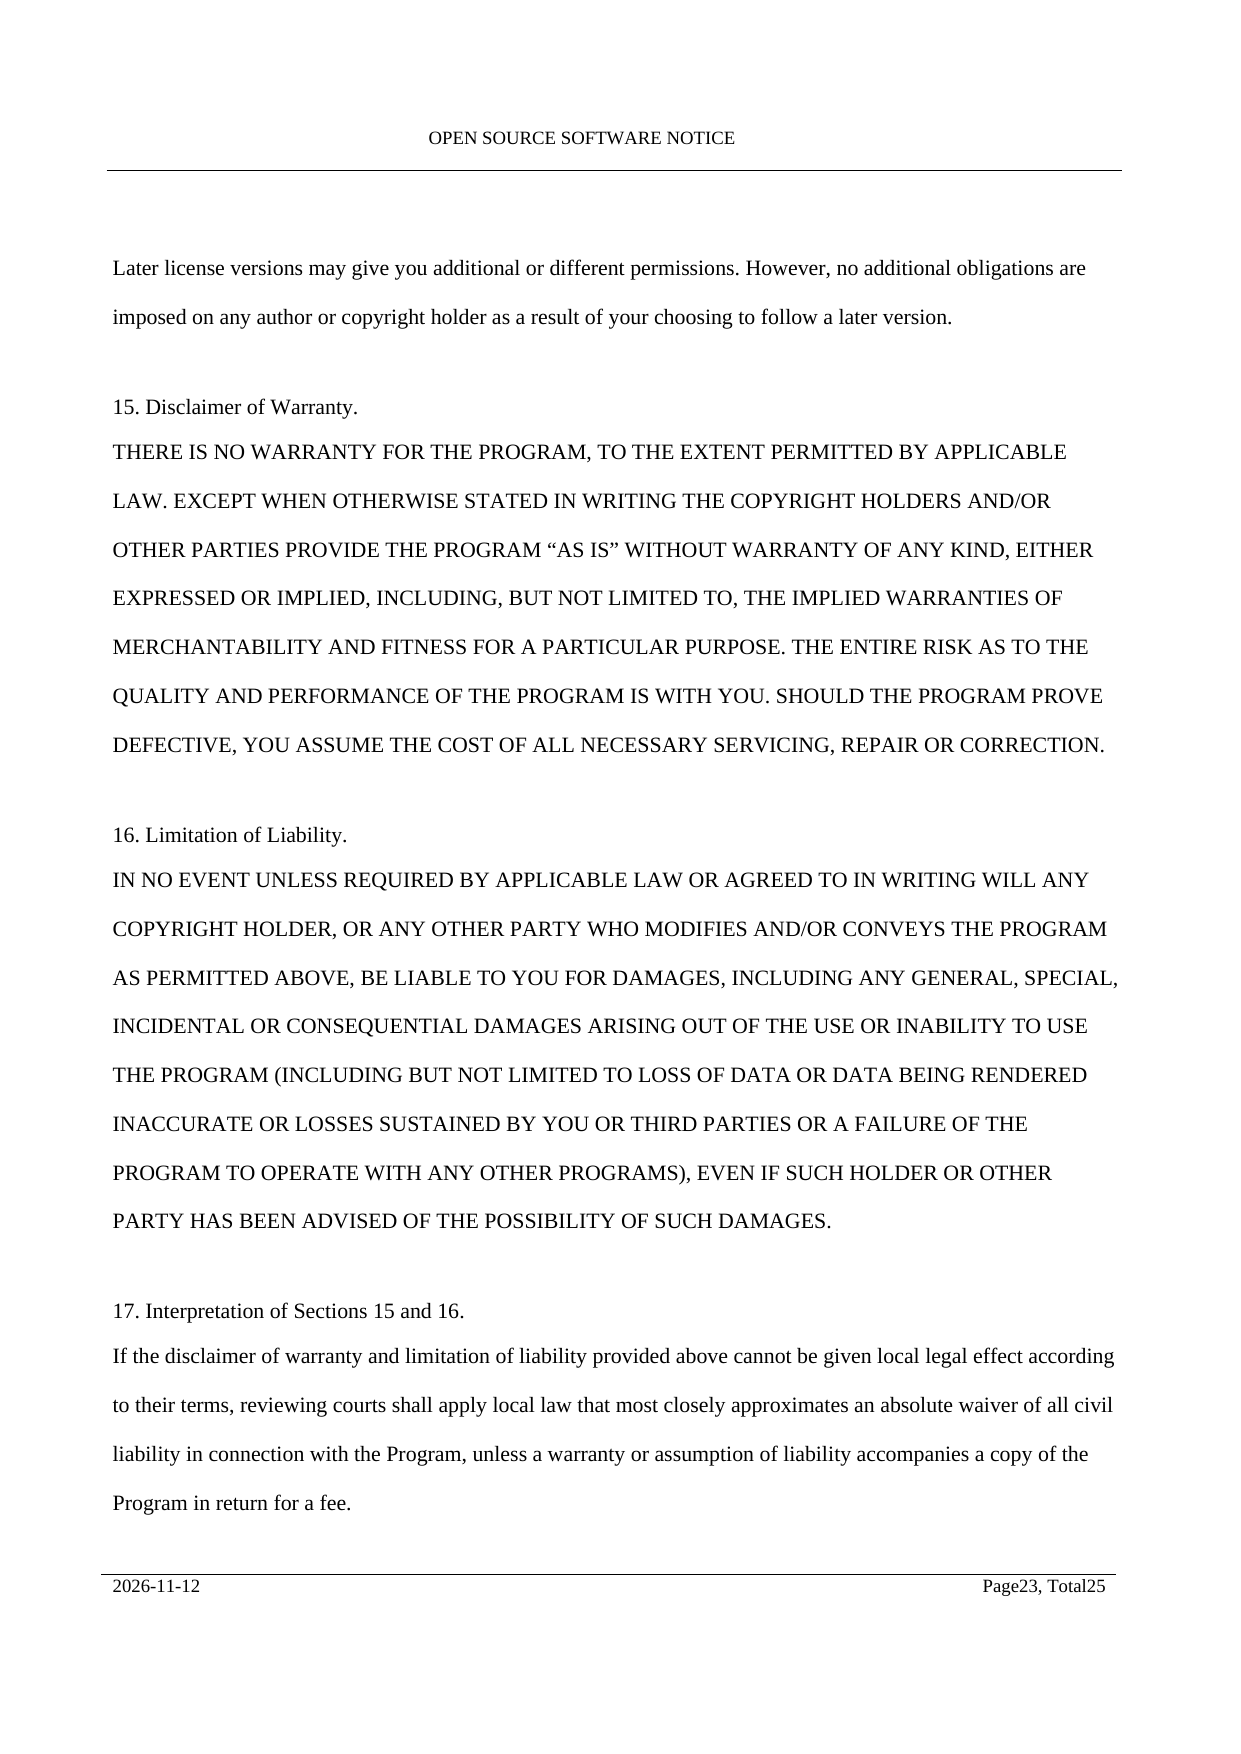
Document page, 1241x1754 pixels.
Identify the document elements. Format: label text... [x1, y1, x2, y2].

text THERE IS NO WARRANTY FOR THE PROGRAM, TO THE EXTENT PERMITTED BY APPLICABLE LAW. EXCEPT WHEN OTHERWISE STATED IN WRITING THE COPYRIGHT HOLDERS AND/OR OTHER PARTIES PROVIDE THE PROGRAM “AS IS” WITHOUT WARRANTY OF ANY KIND, EITHER EXPRESSED OR IMPLIED, INCLUDING, BUT NOT LIMITED TO, THE IMPLIED WARRANTIES OF MERCHANTABILITY AND FITNESS FOR A PARTICULAR PURPOSE. THE ENTIRE RISK AS TO THE QUALITY AND PERFORMANCE OF THE PROGRAM IS WITH YOU. SHOULD THE PROGRAM PROVE DEFECTIVE, YOU ASSUME THE COST OF ALL NECESSARY SERVICING, REPAIR OR CORRECTION. [112, 436, 1128, 761]
text 17. Interpretation of Sections 15 and 16. [112, 1295, 1128, 1327]
text If the disclaimer of warranty and limitation of liability provided above cannot be given local legal effect according to their terms, reviewing courts shall apply local law that most closely approximates an absolute waiver of all civil liability in connection with the Program, unless a warranty or assumption of liability accompanies a copy of the Program in return for a fee. [112, 1340, 1128, 1519]
text 15. Disclaimer of Warranty. [112, 390, 1128, 423]
text Later license versions may give you additional or different permissions. However, no additional obligations are imposed on any author or copyright holder as a result of your choosing to follow a later version. [112, 251, 1128, 333]
text 16. Limitation of Liability. [112, 818, 1128, 851]
text IN NO EVENT UNLESS REQUIRED BY APPLICABLE LAW OR AGREED TO IN WRITING WILL ANY COPYRIGHT HOLDER, OR ANY OTHER PARTY WHO MODIFIES AND/OR CONVEYS THE PROGRAM AS PERMITTED ABOVE, BE LIABLE TO YOU FOR DAMAGES, INCLUDING ANY GENERAL, SPECIAL, INCIDENTAL OR CONSEQUENTIAL DAMAGES ARISING OUT OF THE USE OR INABILITY TO USE THE PROGRAM (INCLUDING BUT NOT LIMITED TO LOSS OF DATA OR DATA BEING RENDERED INACCURATE OR LOSSES SUSTAINED BY YOU OR THIRD PARTIES OR A FAILURE OF THE PROGRAM TO OPERATE WITH ANY OTHER PROGRAMS), EVEN IF SUCH HOLDER OR OTHER PARTY HAS BEEN ADVISED OF THE POSSIBILITY OF SUCH DAMAGES. [112, 863, 1128, 1237]
